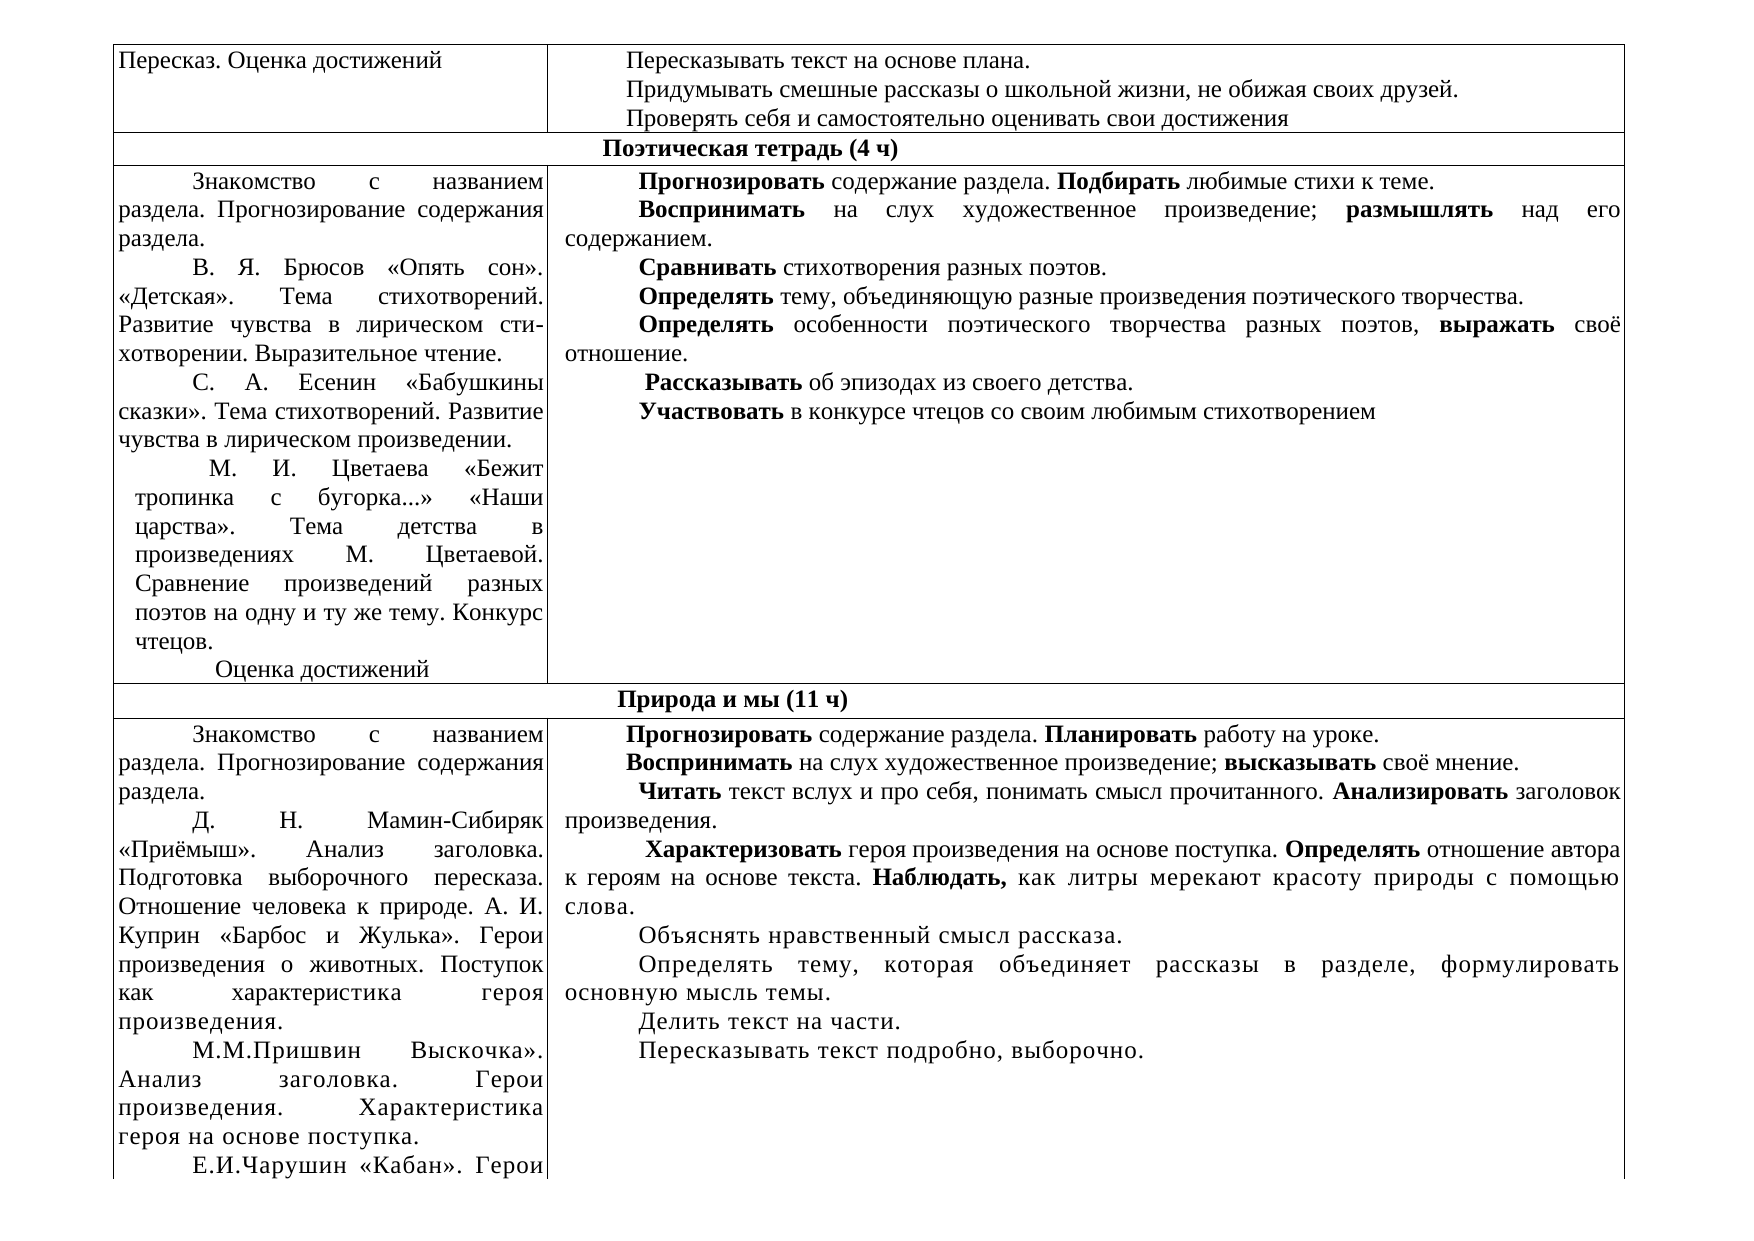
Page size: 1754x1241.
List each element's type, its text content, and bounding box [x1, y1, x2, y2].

table_cell Знакомство с названием раздела. Прогнозирование содержания раздела. В. Я. Брюсов «Опять сон». «Детская». Тема стихотворений. Развитие чувства в лирическом стихотворении. Выразительное чтение. С. А. Есенин «Бабушкины сказки». Тема стихотворений. Развитие чувства в лирическом произведении. М. И. Цветаева «Бежит тропинка с бугорка...» «Наши царства». Тема детства в произведениях М. Цветаевой. Сравнение произведений разных поэтов на одну и ту же тему. Конкурс чтецов. Оценка достижений [114, 166, 547, 683]
table_cell Поэтическая тетрадь (4 ч) [114, 133, 1624, 165]
table_cell Природа и мы (11 ч) [114, 684, 1624, 718]
table_cell Прогнозировать содержание раздела. Подбирать любимые стихи к теме. Воспринимать на слух художественное произведение; размышлять над его содержанием. Сравнивать стихотворения разных поэтов. Определять тему, объединяющую разные произведения поэтического творчества. Определять особенности поэтического творчества разных поэтов, выражать своё отношение. Рассказывать об эпизодах из своего детства. Участвовать в конкурсе чтецов со своим любимым стихотворением [548, 166, 1624, 683]
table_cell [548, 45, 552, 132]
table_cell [548, 719, 1624, 1179]
